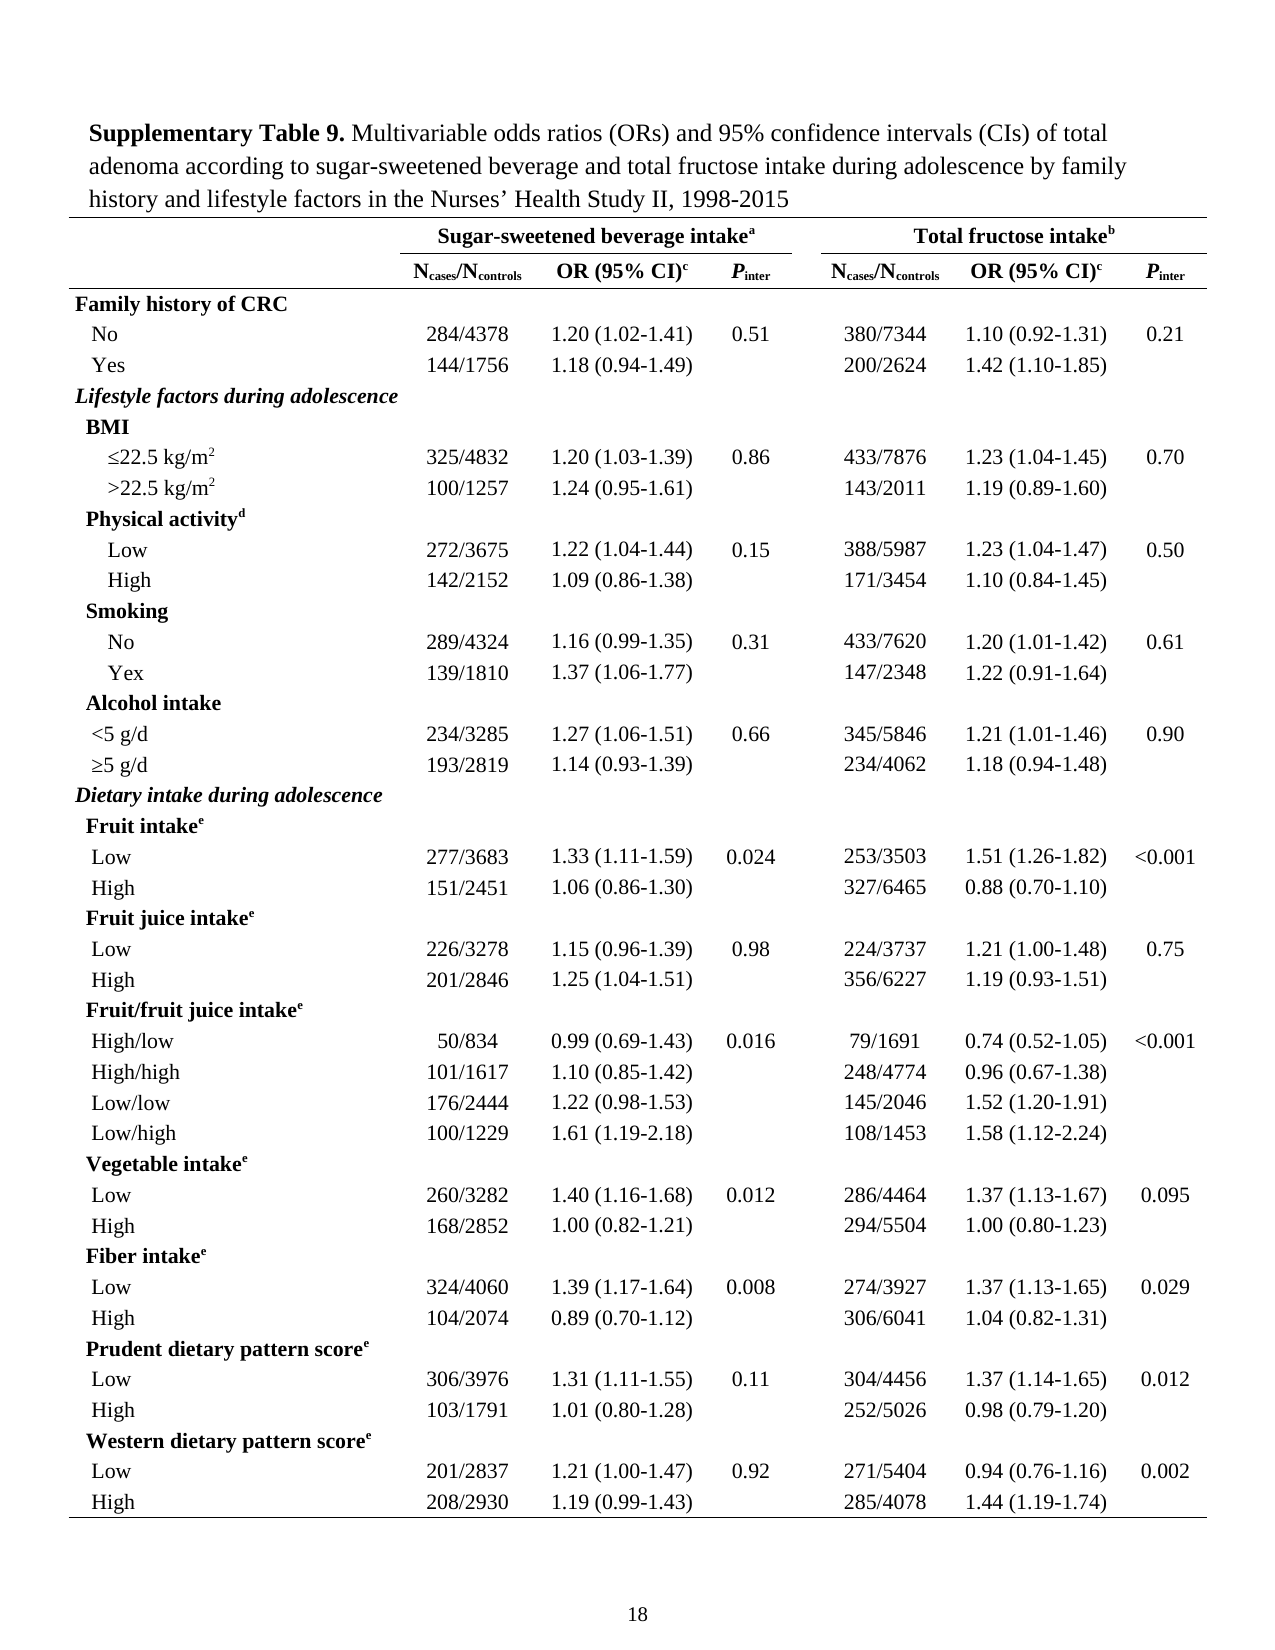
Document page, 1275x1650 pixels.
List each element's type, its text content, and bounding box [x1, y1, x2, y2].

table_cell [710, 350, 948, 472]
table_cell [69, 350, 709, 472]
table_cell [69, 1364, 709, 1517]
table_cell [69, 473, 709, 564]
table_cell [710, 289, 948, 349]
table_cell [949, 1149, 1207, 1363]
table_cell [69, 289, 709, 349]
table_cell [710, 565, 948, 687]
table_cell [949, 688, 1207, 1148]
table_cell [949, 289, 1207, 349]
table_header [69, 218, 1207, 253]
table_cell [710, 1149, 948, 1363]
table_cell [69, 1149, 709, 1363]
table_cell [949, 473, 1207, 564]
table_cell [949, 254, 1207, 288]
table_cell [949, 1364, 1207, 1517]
text Supplementary Table 9. Multivariable odds ratios (ORs) and 95% confidence intervals (CIs) of total adenoma according to sugar-sweetened beverage and total fructose intake during adolescence by family history and lifestyle factors in the Nurses’ Health Study II, 1998-2015 [89, 118, 1186, 213]
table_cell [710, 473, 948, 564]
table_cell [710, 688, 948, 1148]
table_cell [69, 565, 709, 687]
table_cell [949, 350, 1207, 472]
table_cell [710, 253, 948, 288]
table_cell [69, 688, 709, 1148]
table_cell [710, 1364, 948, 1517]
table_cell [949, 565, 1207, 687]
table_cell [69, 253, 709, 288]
